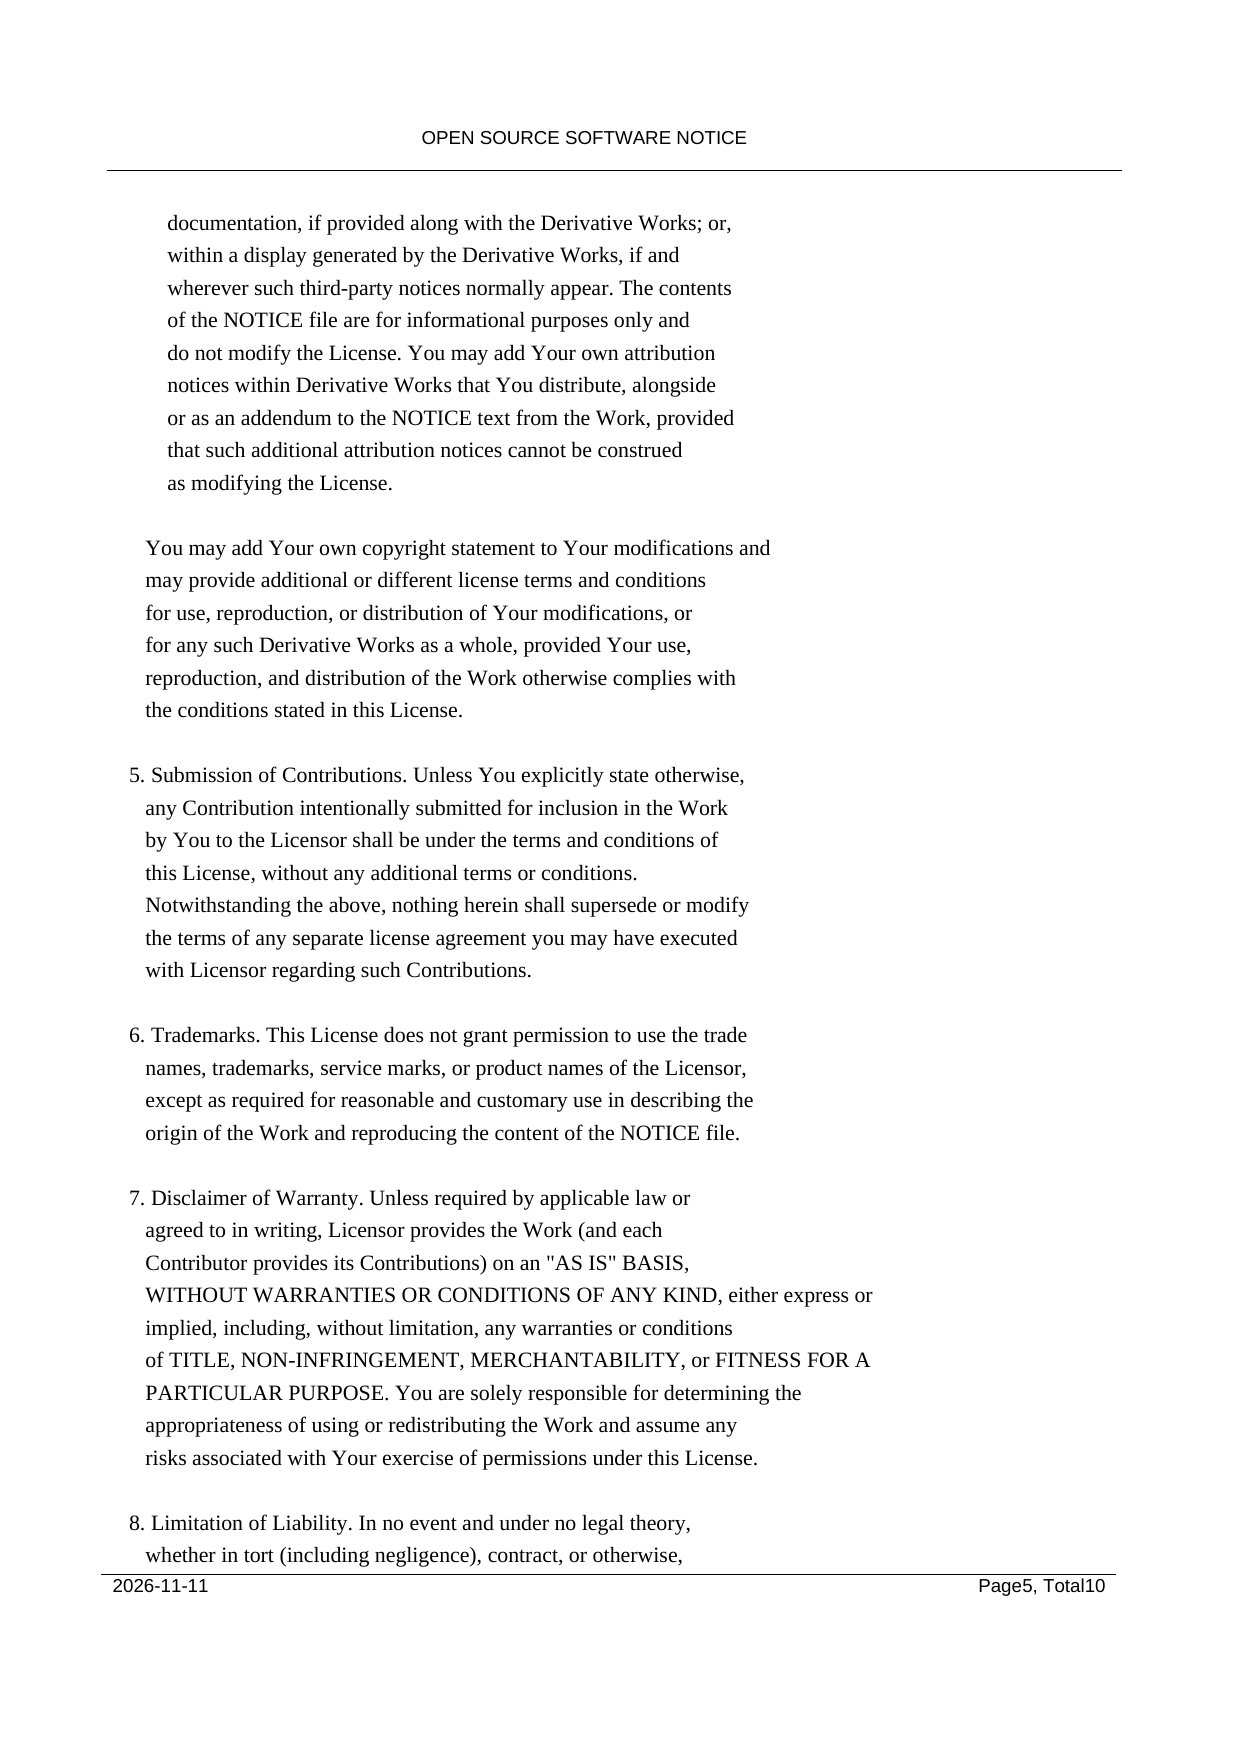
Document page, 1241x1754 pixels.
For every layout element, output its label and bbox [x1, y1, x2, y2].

text [112, 206, 1128, 1571]
